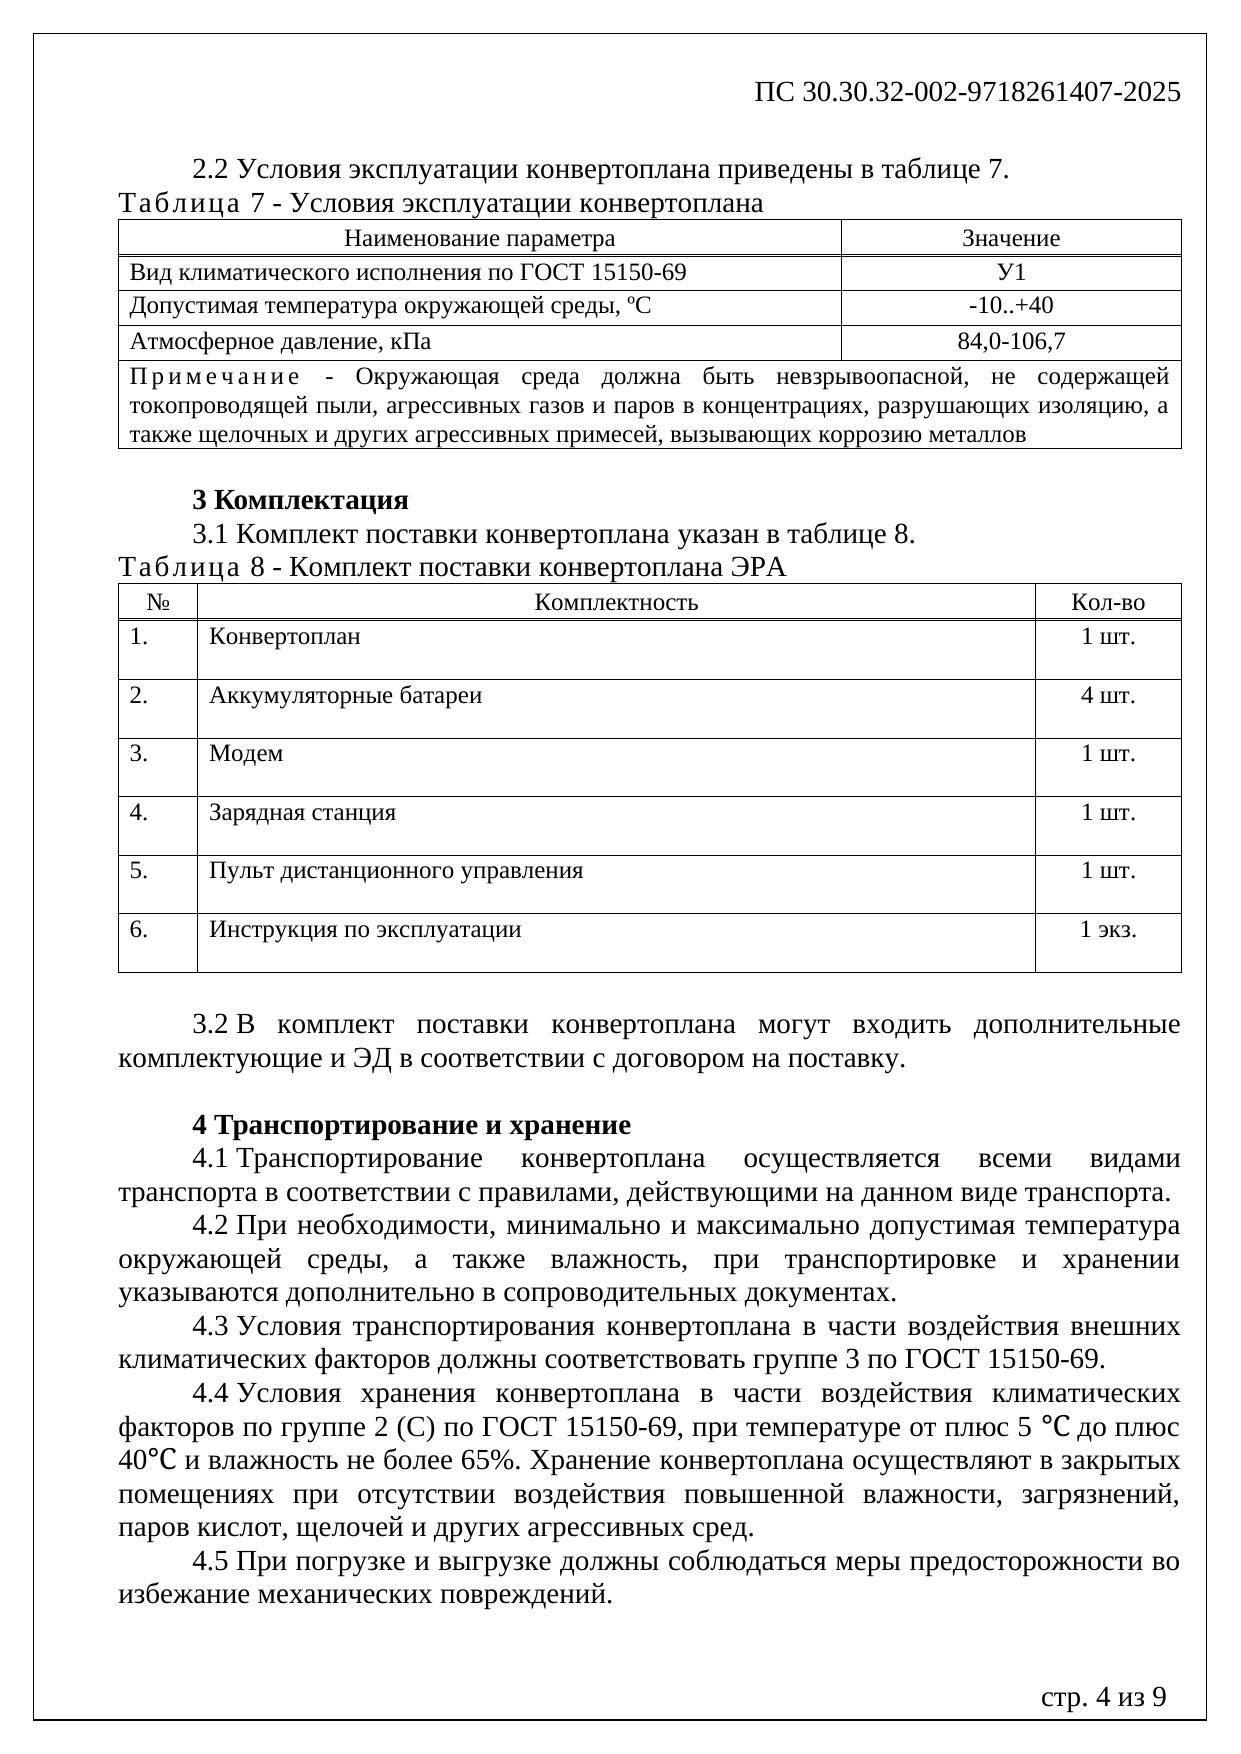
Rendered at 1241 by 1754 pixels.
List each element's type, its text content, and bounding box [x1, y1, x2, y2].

table_cell Аккумуляторные батареи [198, 680, 1035, 737]
table_cell 1 шт. [1036, 621, 1181, 679]
text Таблица 8 - Комплект поставки конвертоплана ЭРА [118, 549, 1181, 583]
list При погрузке и выгрузке должны соблюдаться меры предосторожности во избежание механических повреждений. [118, 1543, 1181, 1610]
list В комплект поставки конвертоплана могут входить дополнительные комплектующие и ЭД в соответствии с договором на поставку. [118, 1006, 1181, 1073]
table_header Наименование параметра [119, 220, 841, 254]
table_header Комплектность [198, 584, 1035, 618]
table_cell [119, 621, 197, 679]
table_cell 1 шт. [1036, 856, 1181, 913]
text Таблица 7 - Условия эксплуатации конвертоплана [118, 185, 1181, 219]
table_cell У1 [842, 257, 1181, 289]
table_header № [119, 584, 197, 618]
table_cell 4 шт. [1036, 680, 1181, 737]
list Условия хранения конвертоплана в части воздействия климатических факторов по группе 2 (С) по ГОСТ 15150-69, при температуре от плюс 5 ℃ до плюс 40℃ и влажность не более 65%. Хранение конвертоплана осуществляют в закрытых помещениях при отсутствии воздействия повышенной влажности, загрязнений, паров кислот, щелочей и других агрессивных сред. [118, 1375, 1181, 1543]
table_cell Атмосферное давление, кПа [119, 326, 841, 360]
table_cell 1 шт. [1036, 797, 1181, 854]
subtitle Комплектация [118, 482, 1181, 516]
list Условия транспортирования конвертоплана в части воздействия внешних климатических факторов должны соответствовать группе 3 по ГОСТ 15150-69. [118, 1308, 1181, 1375]
list Комплект поставки конвертоплана указан в таблице 8. [118, 516, 1181, 549]
table_cell Вид климатического исполнения по ГОСТ 15150-69 [119, 257, 841, 289]
table_cell [119, 680, 197, 737]
table_cell Зарядная станция [198, 797, 1035, 854]
table_cell [119, 739, 197, 796]
list Условия эксплуатации конвертоплана приведены в таблице 7. [118, 152, 1181, 185]
table_cell [119, 914, 197, 972]
list Транспортирование конвертоплана осуществляется всеми видами транспорта в соответствии с правилами, действующими на данном виде транспорта. [118, 1140, 1181, 1207]
table_cell Допустимая температура окружающей среды, ºС [119, 291, 841, 325]
list При необходимости, минимально и максимально допустимая температура окружающей среды, а также влажность, при транспортировке и хранении указываются дополнительно в сопроводительных документах. [118, 1207, 1181, 1308]
table_cell Примечание - Окружающая среда должна быть невзрывоопасной, не содержащей токопроводящей пыли, агрессивных газов и паров в концентрациях, разрушающих изоляцию, а также щелочных и других агрессивных примесей, вызывающих коррозию металлов [119, 361, 1181, 448]
table_cell -10..+40 [842, 291, 1181, 325]
table_cell 1 экз. [1036, 914, 1181, 972]
table_cell Пульт дистанционного управления [198, 856, 1035, 913]
table_cell Конвертоплан [198, 621, 1035, 679]
table_header Значение [842, 220, 1181, 254]
table_cell 1 шт. [1036, 739, 1181, 796]
table_cell Инструкция по эксплуатации [198, 914, 1035, 972]
table_cell Модем [198, 739, 1035, 796]
table_cell [119, 856, 197, 913]
table_cell [119, 797, 197, 854]
table_cell 84,0-106,7 [842, 326, 1181, 360]
subtitle Транспортирование и хранение [118, 1107, 1181, 1140]
table_header Кол-во [1036, 584, 1181, 618]
